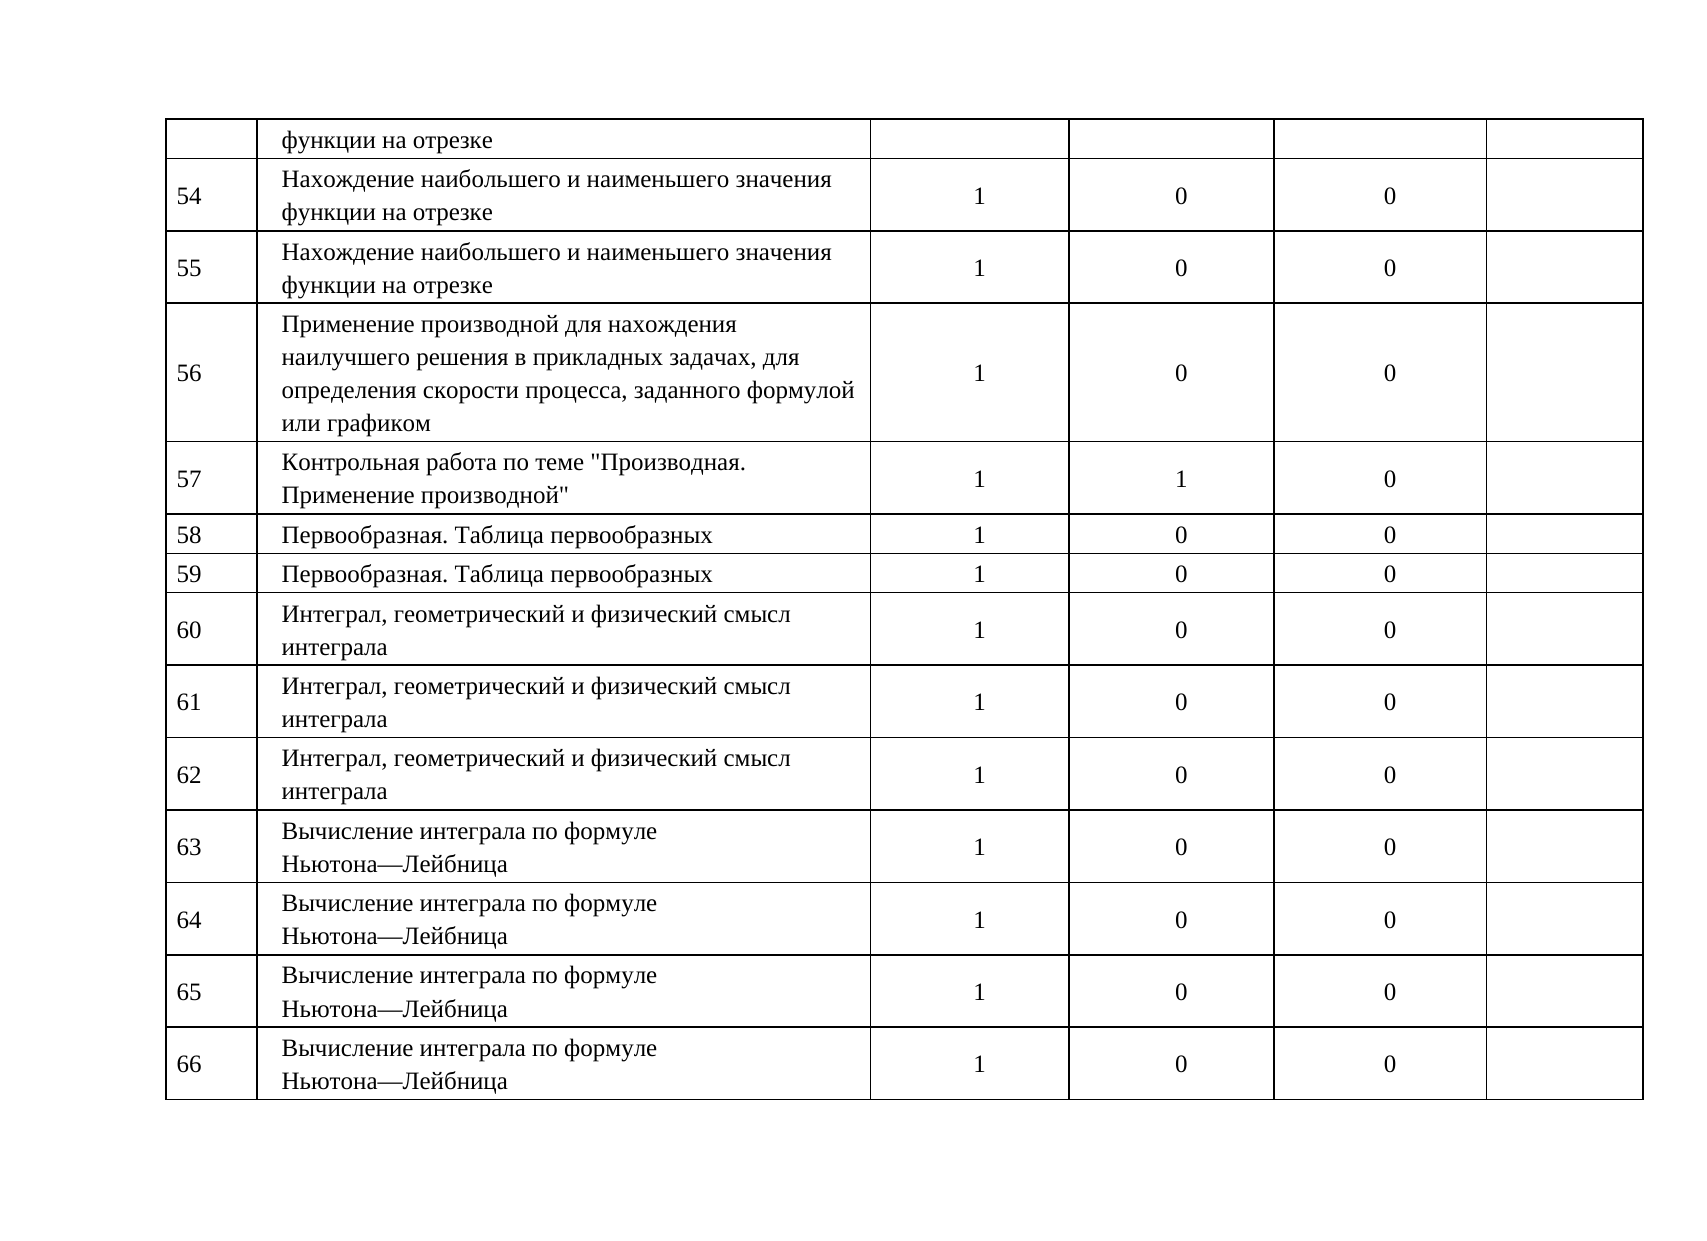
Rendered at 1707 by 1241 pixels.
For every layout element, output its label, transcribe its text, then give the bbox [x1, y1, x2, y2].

table_cell 61 [167, 666, 256, 737]
table_cell 0 [1275, 738, 1486, 809]
table_cell [1487, 738, 1642, 809]
table_cell Вычисление интеграла по формуле Ньютона―Лейбница [258, 1028, 870, 1099]
table_cell 0 [1070, 811, 1273, 881]
table_cell [1487, 811, 1642, 881]
table_cell 0 [1275, 232, 1486, 302]
table_cell 0 [1275, 811, 1486, 881]
table_cell 0 [1070, 554, 1273, 592]
table_cell [1487, 593, 1642, 664]
table_cell 60 [167, 593, 256, 664]
table_cell [1487, 883, 1642, 954]
table_cell 1 [871, 554, 1068, 592]
table_cell Контрольная работа по теме "Производная. Применение производной" [258, 442, 870, 513]
table_cell 57 [167, 442, 256, 513]
table_cell 54 [167, 159, 256, 230]
table_cell 0 [1070, 666, 1273, 737]
table_cell 0 [1070, 738, 1273, 809]
table_cell 0 [1275, 956, 1486, 1026]
table_cell 55 [167, 232, 256, 302]
table_cell 1 [871, 232, 1068, 302]
table_cell 1 [871, 593, 1068, 664]
table_cell Вычисление интеграла по формуле Ньютона―Лейбница [258, 956, 870, 1026]
table_cell [1487, 442, 1642, 513]
table_cell 53 [167, 120, 256, 157]
table_cell 1 [1070, 442, 1273, 513]
table_cell [1487, 666, 1642, 737]
table_cell [1487, 956, 1642, 1026]
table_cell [258, 120, 870, 157]
table_cell 0 [1070, 883, 1273, 954]
table_cell [1487, 554, 1642, 592]
table_cell 66 [167, 1028, 256, 1099]
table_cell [258, 232, 870, 302]
table_cell 65 [167, 956, 256, 1026]
table_cell 1 [871, 883, 1068, 954]
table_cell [258, 159, 870, 230]
table_cell 0 [1070, 593, 1273, 664]
table_cell [1487, 1028, 1642, 1099]
table_cell Первообразная. Таблица первообразных [258, 554, 870, 592]
table_cell [1487, 515, 1642, 552]
table_cell 59 [167, 554, 256, 592]
table_cell 1 [871, 738, 1068, 809]
table_cell [1487, 159, 1642, 230]
table_cell 63 [167, 811, 256, 881]
table_cell [1487, 120, 1642, 157]
table_cell 1 [871, 304, 1068, 441]
table_cell 1 [871, 666, 1068, 737]
table_cell 56 [167, 304, 256, 441]
table_cell 1 [871, 956, 1068, 1026]
table_cell 0 [1275, 304, 1486, 441]
table_cell 0 [1275, 883, 1486, 954]
table_cell Интеграл, геометрический и физический смысл интеграла [258, 666, 870, 737]
table_cell 0 [1070, 159, 1273, 230]
table_cell 0 [1070, 515, 1273, 552]
table_cell Вычисление интеграла по формуле Ньютона―Лейбница [258, 811, 870, 881]
table_cell 0 [1275, 442, 1486, 513]
table_cell 0 [1275, 515, 1486, 552]
table_cell Применение производной для нахождения наилучшего решения в прикладных задачах, для определения скорости процесса, заданного формулой или графиком [258, 304, 870, 441]
table_cell 64 [167, 883, 256, 954]
table_cell 0 [1275, 666, 1486, 737]
table_cell Вычисление интеграла по формуле Ньютона―Лейбница [258, 883, 870, 954]
table_cell Интеграл, геометрический и физический смысл интеграла [258, 593, 870, 664]
table_cell [1487, 232, 1642, 302]
table_cell 0 [1070, 1028, 1273, 1099]
table_cell 62 [167, 738, 256, 809]
table_cell 1 [871, 159, 1068, 230]
table_cell 0 [1275, 120, 1486, 157]
table_cell 1 [871, 811, 1068, 881]
table_cell Первообразная. Таблица первообразных [258, 515, 870, 552]
table_cell 0 [1275, 554, 1486, 592]
table_cell 0 [1275, 593, 1486, 664]
table_cell 1 [871, 120, 1068, 157]
table_cell [1487, 304, 1642, 441]
table_cell 0 [1070, 956, 1273, 1026]
table_cell Интеграл, геометрический и физический смысл интеграла [258, 738, 870, 809]
table_cell 0 [1070, 120, 1273, 157]
table_cell 0 [1275, 159, 1486, 230]
table_cell 1 [871, 442, 1068, 513]
table_cell 1 [871, 1028, 1068, 1099]
table_cell 0 [1070, 232, 1273, 302]
table_cell 1 [871, 515, 1068, 552]
table_cell 0 [1070, 304, 1273, 441]
table_cell 0 [1275, 1028, 1486, 1099]
table_cell 58 [167, 515, 256, 552]
